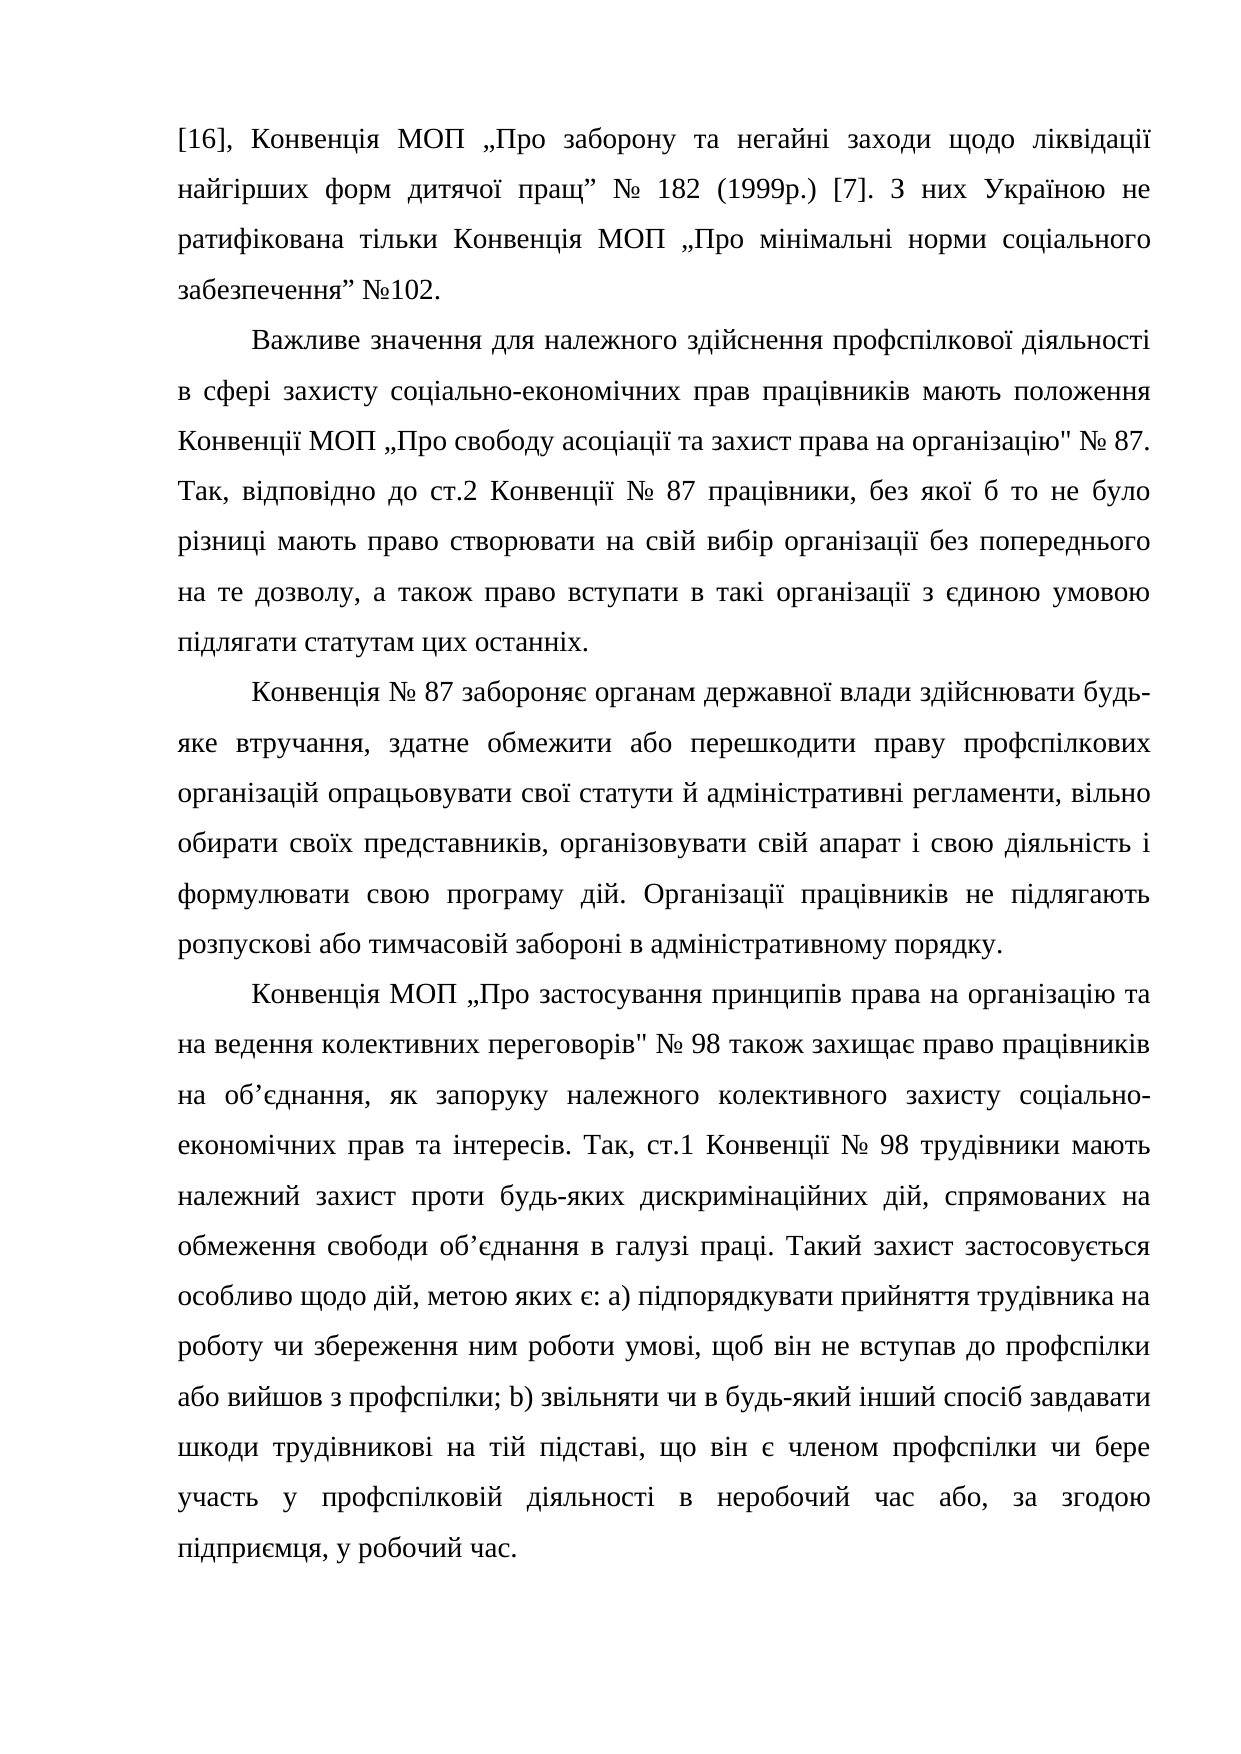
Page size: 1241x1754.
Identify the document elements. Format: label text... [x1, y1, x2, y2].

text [177, 121, 1152, 306]
text Конвенція МОП „Про застосування принципів права на організацію та на ведення колективних переговорів" № 98 також захищає право працівників на об’єднання, як запоруку належного колективного захисту соціально-економічних прав та інтересів. Так, ст.1 Конвенції № 98 трудівники мають належний захист проти будь-яких дискримінаційних дій, спрямованих на обмеження свободи об’єднання в галузі праці. Такий захист застосовується особливо щодо дій, метою яких є: а) підпорядкувати прийняття трудівника на роботу чи збереження ним роботи умові, щоб він не вступав до профспілки або вийшов з профспілки; b) звільняти чи в будь-який інший спосіб завдавати шкоди трудівникові на тій підставі, що він є членом профспілки чи бере участь у профспілковій діяльності в неробочий час або, за згодою підприємця, у робочий час. [177, 976, 1152, 1563]
text Важливе значення для належного здійснення профспілкової діяльності в сфері захисту соціально-економічних прав працівників мають положення Конвенції МОП „Про свободу асоціації та захист права на організацію" № 87. Так, відповідно до ст.2 Конвенції № 87 працівники, без якої б то не було різниці мають право створювати на свій вибір організації без попереднього на те дозволу, а також право вступати в такі організації з єдиною умовою підлягати статутам цих останніх. [177, 322, 1152, 658]
text Конвенція № 87 забороняє органам державної влади здійснювати будь-яке втручання, здатне обмежити або перешкодити праву профспілкових організацій опрацьовувати свої статути й адміністративні регламенти, вільно обирати своїх представників, організовувати свій апарат і свою діяльність і формулювати свою програму дій. Організації працівників не підлягають розпускові або тимчасовій забороні в адміністративному порядку. [177, 674, 1152, 959]
